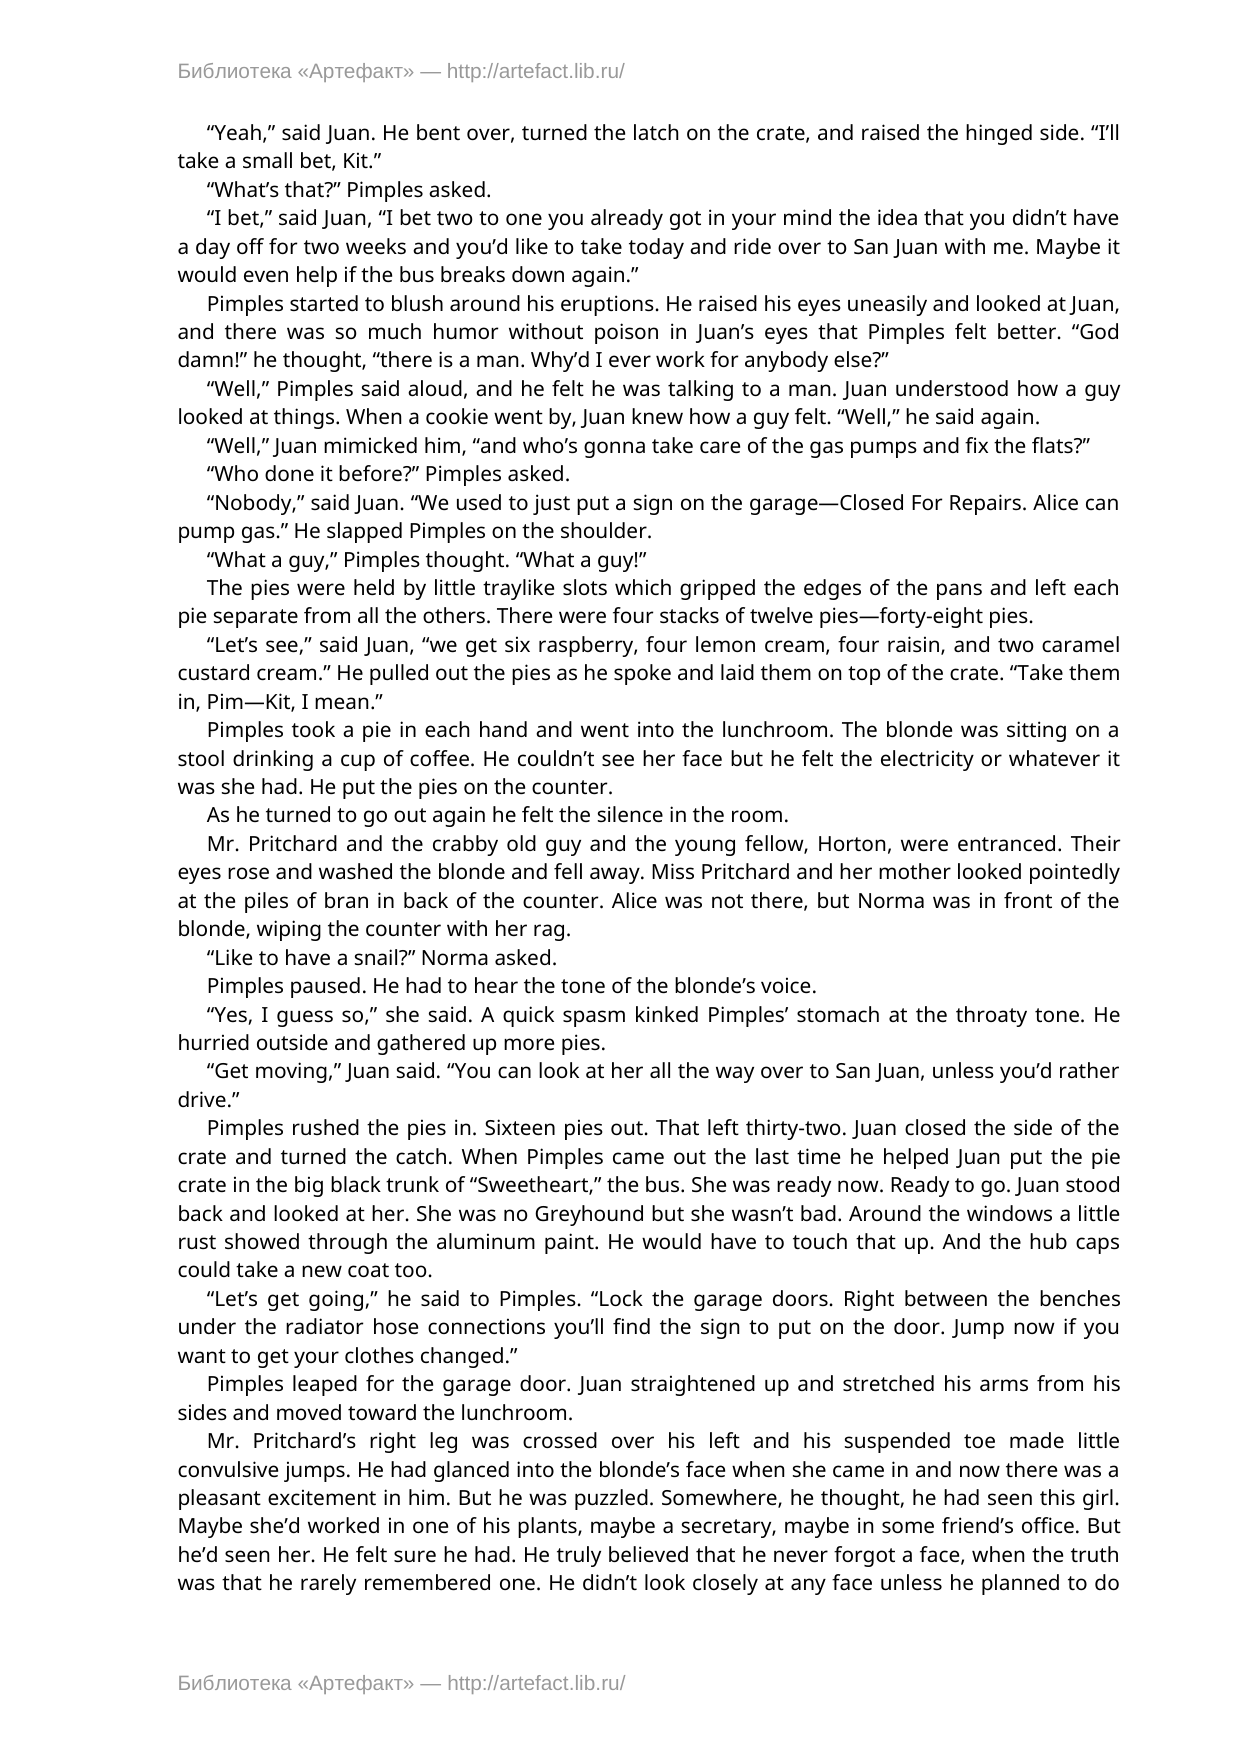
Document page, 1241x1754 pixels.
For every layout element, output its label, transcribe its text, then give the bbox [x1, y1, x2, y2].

text Pimples took a pie in each hand and went into the lunchroom. The blonde was sitting on a stool drinking a cup of coffee. He couldn’t see her face but he felt the electricity or whatever it was she had. He put the pies on the counter. [177, 715, 1122, 801]
text “Who done it before?” Pimples asked. [177, 459, 1122, 488]
text The pies were held by little traylike slots which gripped the edges of the pans and left each pie separate from all the others. There were four stacks of twelve pies—forty-eight pies. [177, 573, 1122, 630]
text As he turned to go out again he felt the silence in the room. [177, 801, 1122, 829]
text “Let’s get going,” he said to Pimples. “Lock the garage doors. Right between the benches under the radiator hose connections you’ll find the sign to put on the door. Jump now if you want to get your clothes changed.” [177, 1284, 1122, 1369]
text “Yeah,” said Juan. He bent over, turned the latch on the crate, and raised the hinged side. “I’ll take a small bet, Kit.” [177, 118, 1122, 175]
text Pimples rushed the pies in. Sixteen pies out. That left thirty-two. Juan closed the side of the crate and turned the catch. When Pimples came out the last time he helped Juan put the pie crate in the big black trunk of “Sweetheart,” the bus. She was ready now. Ready to go. Juan stood back and looked at her. She was no Greyhound but she wasn’t bad. Around the windows a little rust showed through the aluminum paint. He would have to touch that up. And the hub caps could take a new coat too. [177, 1113, 1122, 1284]
text Pimples started to blush around his eruptions. He raised his eyes uneasily and looked at Juan, and there was so much humor without poison in Juan’s eyes that Pimples felt better. “God damn!” he thought, “there is a man. Why’d I ever work for anybody else?” [177, 289, 1122, 374]
text Pimples leaped for the garage door. Juan straightened up and stretched his arms from his sides and moved toward the lunchroom. [177, 1369, 1122, 1426]
text Mr. Pritchard and the crabby old guy and the young fellow, Horton, were entranced. Their eyes rose and washed the blonde and fell away. Miss Pritchard and her mother looked pointedly at the piles of bran in back of the counter. Alice was not there, but Norma was in front of the blonde, wiping the counter with her rag. [177, 829, 1122, 943]
text “I bet,” said Juan, “I bet two to one you already got in your mind the idea that you didn’t have a day off for two weeks and you’d like to take today and ride over to San Juan with me. Maybe it would even help if the bus breaks down again.” [177, 203, 1122, 289]
text Pimples paused. He had to hear the tone of the blonde’s voice. [177, 971, 1122, 1000]
text “What a guy,” Pimples thought. “What a guy!” [177, 545, 1122, 573]
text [177, 1426, 1122, 1597]
text “Yes, I guess so,” she said. A quick spasm kinked Pimples’ stomach at the throaty tone. He hurried outside and gathered up more pies. [177, 1000, 1122, 1057]
text “Get moving,” Juan said. “You can look at her all the way over to San Juan, unless you’d rather drive.” [177, 1057, 1122, 1113]
text “What’s that?” Pimples asked. [177, 175, 1122, 203]
text “Nobody,” said Juan. “We used to just put a sign on the garage—Closed For Repairs. Alice can pump gas.” He slapped Pimples on the shoulder. [177, 488, 1122, 545]
text “Like to have a snail?” Norma asked. [177, 943, 1122, 971]
text “Let’s see,” said Juan, “we get six raspberry, four lemon cream, four raisin, and two caramel custard cream.” He pulled out the pies as he spoke and laid them on top of the crate. “Take them in, Pim—Kit, I mean.” [177, 630, 1122, 715]
text “Well,” Pimples said aloud, and he felt he was talking to a man. Juan understood how a guy looked at things. When a cookie went by, Juan knew how a guy felt. “Well,” he said again. [177, 374, 1122, 431]
text “Well,” Juan mimicked him, “and who’s gonna take care of the gas pumps and fix the flats?” [177, 431, 1122, 459]
